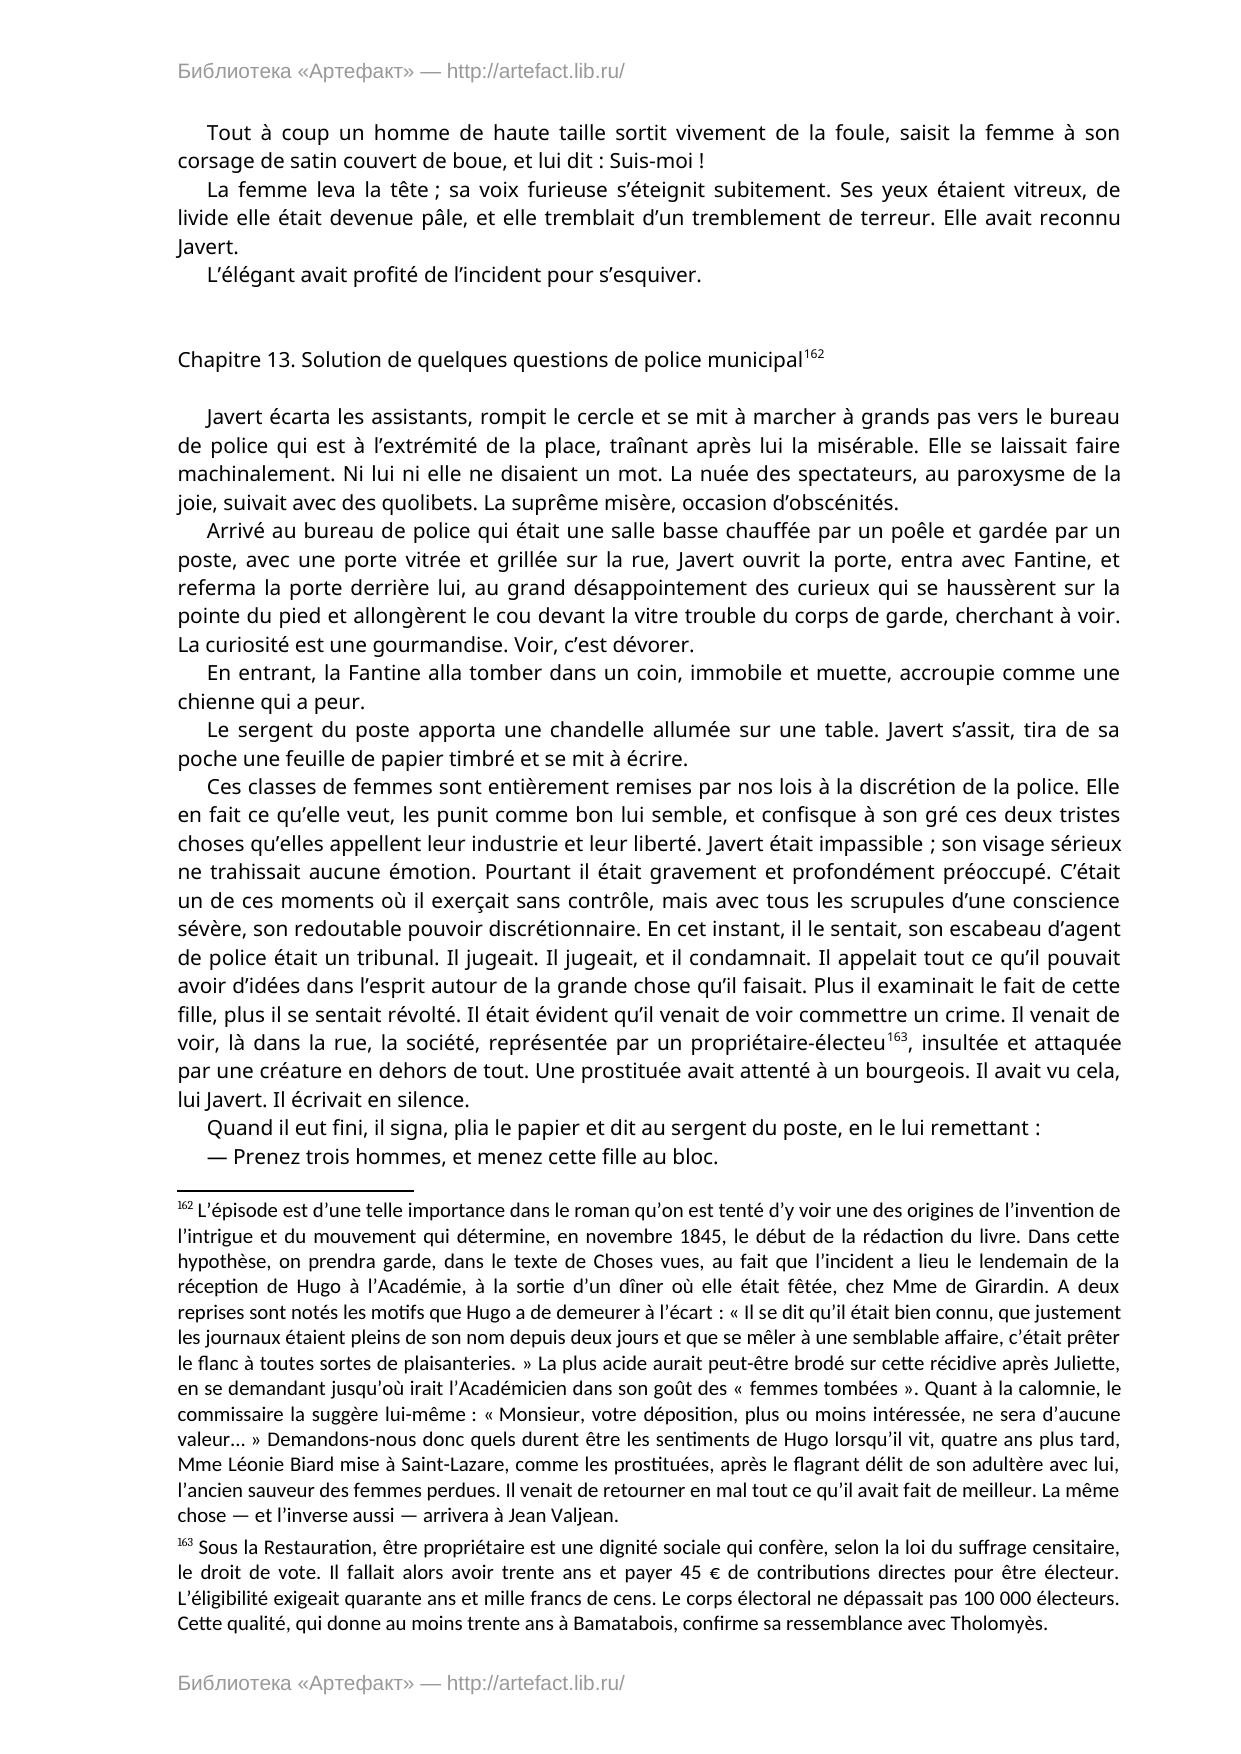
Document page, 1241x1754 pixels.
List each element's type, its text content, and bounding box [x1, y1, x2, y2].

text Ces classes de femmes sont entièrement remises par nos lois à la discrétion de la police. Elle en fait ce qu’elle veut, les punit comme bon lui semble, et confisque à son gré ces deux tristes choses qu’elles appellent leur industrie et leur liberté. Javert était impassible ; son visage sérieux ne trahissait aucune émotion. Pourtant il était gravement et profondément préoccupé. C’était un de ces moments où il exerçait sans contrôle, mais avec tous les scrupules d’une conscience sévère, son redoutable pouvoir discrétionnaire. En cet instant, il le sentait, son escabeau d’agent de police était un tribunal. Il jugeait. Il jugeait, et il condamnait. Il appelait tout ce qu’il pouvait avoir d’idées dans l’esprit autour de la grande chose qu’il faisait. Plus il examinait le fait de cette fille, plus il se sentait révolté. Il était évident qu’il venait de voir commettre un crime. Il venait de voir, là dans la rue, la société, représentée par un propriétaire-électeu, insultée et attaquée par une créature en dehors de tout. Une prostituée avait attenté à un bourgeois. Il avait vu cela, lui Javert. Il écrivait en silence. [177, 772, 1122, 1113]
text En entrant, la Fantine alla tomber dans un coin, immobile et muette, accroupie comme une chienne qui a peur. [177, 658, 1122, 715]
text Quand il eut fini, il signa, plia le papier et dit au sergent du poste, en le lui remettant : [177, 1113, 1122, 1142]
text L’élégant avait profité de l’incident pour s’esquiver. [177, 260, 1122, 289]
text — Prenez trois hommes, et menez cette fille au bloc. [177, 1142, 1122, 1170]
text Javert écarta les assistants, rompit le cercle et se mit à marcher à grands pas vers le bureau de police qui est à l’extrémité de la place, traînant après lui la misérable. Elle se laissait faire machinalement. Ni lui ni elle ne disaient un mot. La nuée des spectateurs, au paroxysme de la joie, suivait avec des quolibets. La suprême misère, occasion d’obscénités. [177, 402, 1122, 516]
text Arrivé au bureau de police qui était une salle basse chauffée par un poêle et gardée par un poste, avec une porte vitrée et grillée sur la rue, Javert ouvrit la porte, entra avec Fantine, et referma la porte derrière lui, au grand désappointement des curieux qui se haussèrent sur la pointe du pied et allongèrent le cou devant la vitre trouble du corps de garde, cherchant à voir. La curiosité est une gourmandise. Voir, c’est dévorer. [177, 516, 1122, 658]
text Tout à coup un homme de haute taille sortit vivement de la foule, saisit la femme à son corsage de satin couvert de boue, et lui dit : Suis-moi ! [177, 118, 1122, 175]
text La femme leva la tête ; sa voix furieuse s’éteignit subitement. Ses yeux étaient vitreux, de livide elle était devenue pâle, et elle tremblait d’un tremblement de terreur. Elle avait reconnu Javert. [177, 175, 1122, 260]
text Chapitre 13. Solution de quelques questions de police municipal [803, 346, 1122, 374]
text Le sergent du poste apporta une chandelle allumée sur une table. Javert s’assit, tira de sa poche une feuille de papier timbré et se mit à écrire. [177, 715, 1122, 772]
